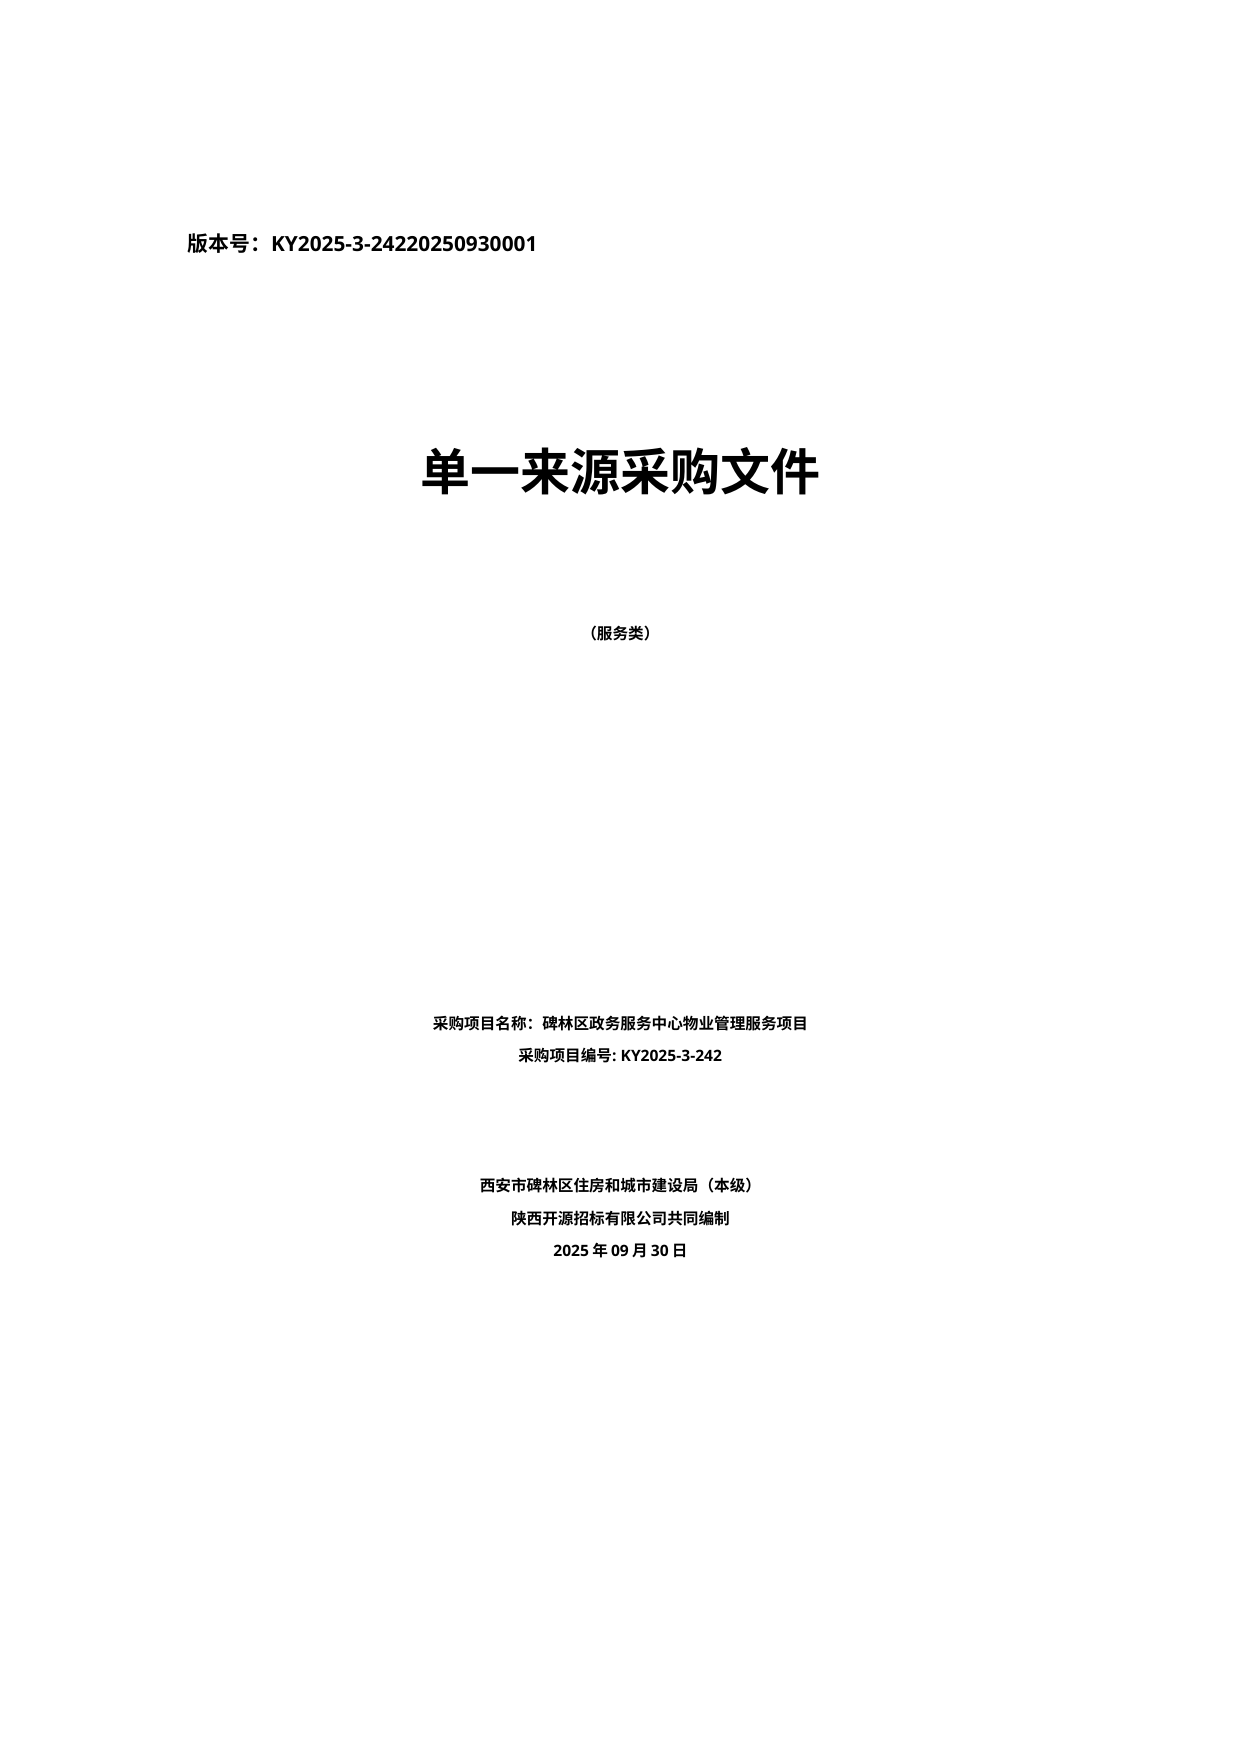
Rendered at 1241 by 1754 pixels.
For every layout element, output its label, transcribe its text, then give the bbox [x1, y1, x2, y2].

text 版本号：KY2025-3-24220250930001 [187, 227, 1053, 422]
text 2025年09月30日 [187, 1234, 1053, 1267]
text 采购项目名称：碑林区政务服务中心物业管理服务项目 [187, 1007, 1053, 1039]
text 采购项目编号: KY2025-3-242 [187, 1039, 1053, 1169]
text 陕西开源招标有限公司共同编制 [187, 1202, 1053, 1234]
text 单一来源采购文件 [187, 422, 1053, 617]
text 西安市碑林区住房和城市建设局（本级） [187, 1169, 1053, 1202]
text （服务类） [187, 617, 1053, 1007]
